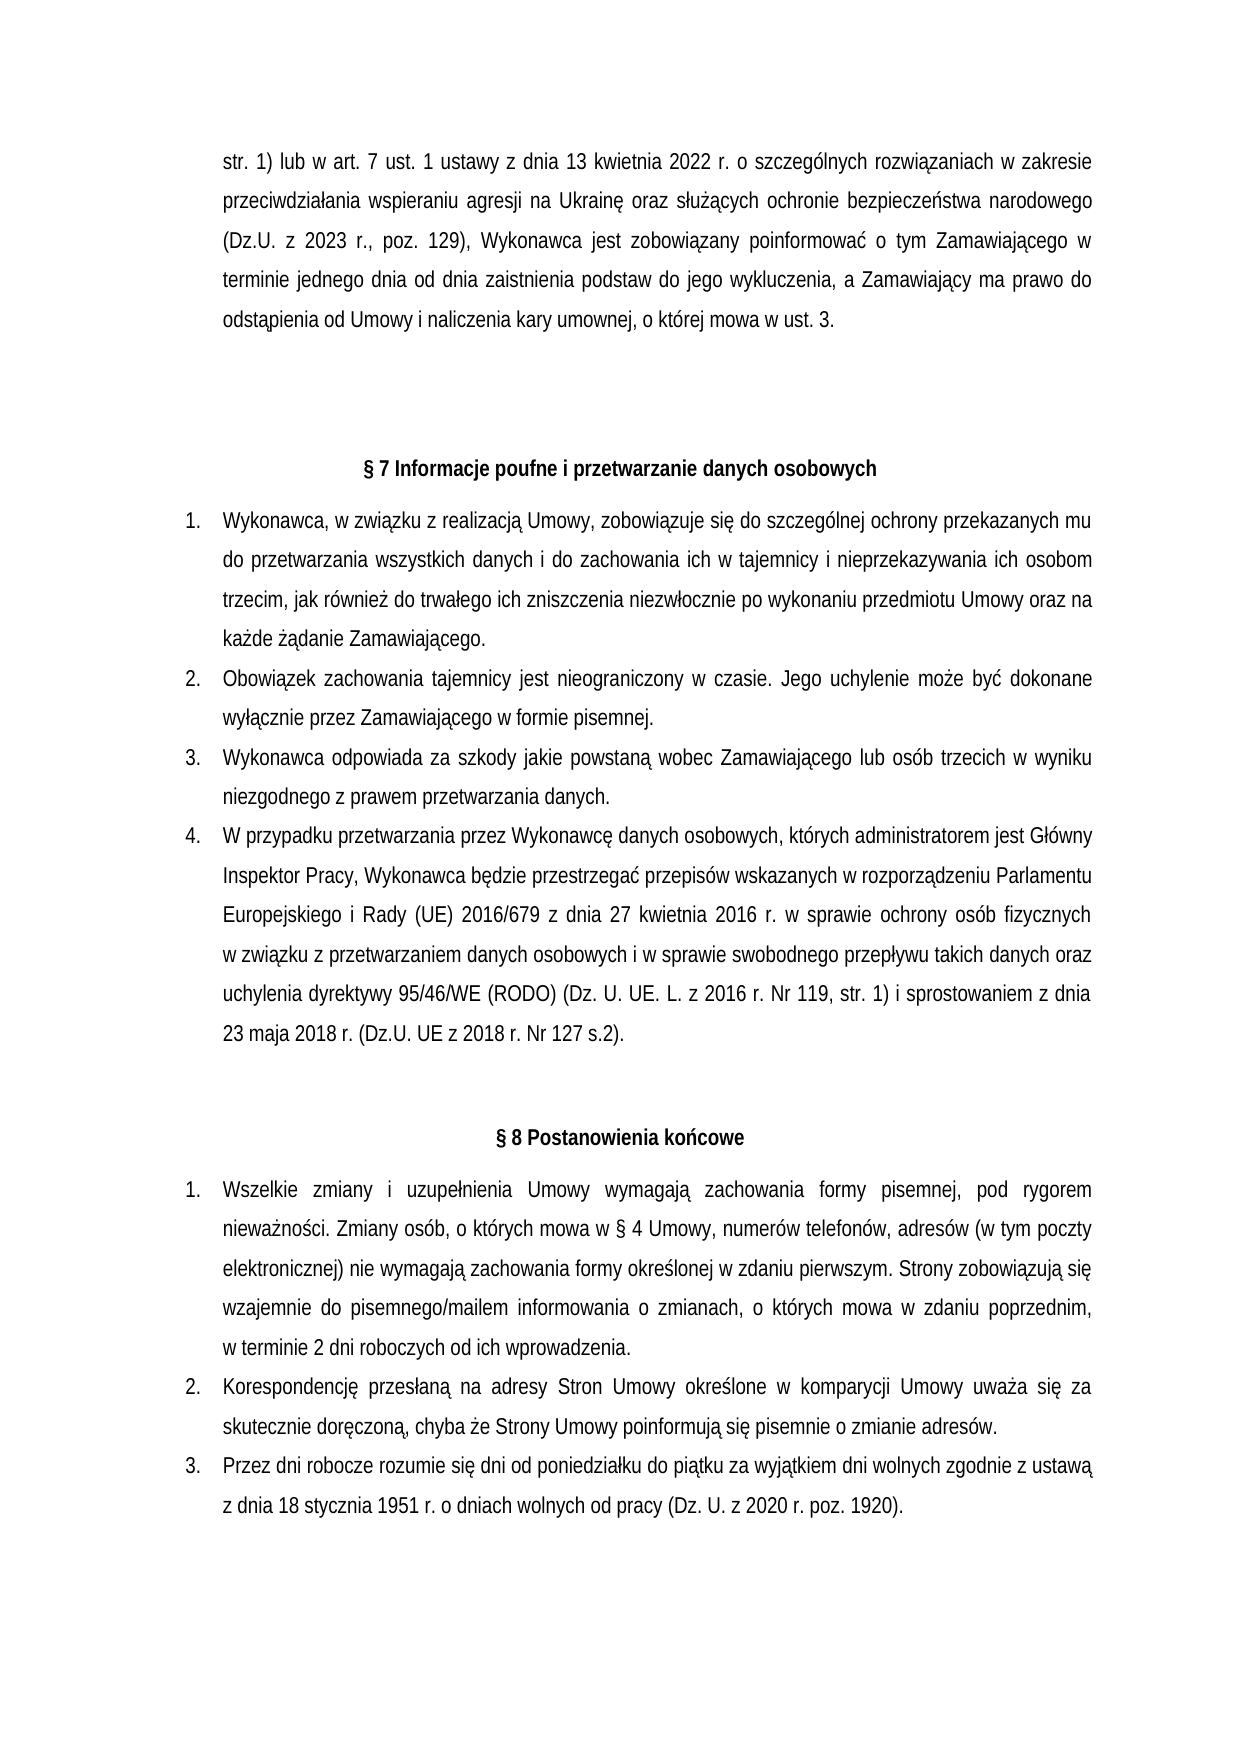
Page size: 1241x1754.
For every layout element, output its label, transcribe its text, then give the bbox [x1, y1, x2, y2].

list Przez dni robocze rozumie się dni od poniedziałku do piątku za wyjątkiem dni wolnych zgodnie z ustawą z dnia 18 stycznia 1951 r. o dniach wolnych od pracy (Dz. U. z 2020 r. poz. 1920). [185, 1452, 1093, 1518]
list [185, 148, 1093, 332]
list W przypadku przetwarzania przez Wykonawcę danych osobowych, których administratorem jest Główny Inspektor Pracy, Wykonawca będzie przestrzegać przepisów wskazanych w rozporządzeniu Parlamentu Europejskiego i Rady (UE) 2016/679 z dnia 27 kwietnia 2016 r. w sprawie ochrony osób fizycznych w związku z przetwarzaniem danych osobowych i w sprawie swobodnego przepływu takich danych oraz uchylenia dyrektywy 95/46/WE (RODO) (Dz. U. UE. L. z 2016 r. Nr 119, str. 1) i sprostowaniem z dnia 23 maja 2018 r. (Dz.U. UE z 2018 r. Nr 127 s.2). [185, 822, 1093, 1046]
list Wykonawca, w związku z realizacją Umowy, zobowiązuje się do szczególnej ochrony przekazanych mu do przetwarzania wszystkich danych i do zachowania ich w tajemnicy i nieprzekazywania ich osobom trzecim, jak również do trwałego ich zniszczenia niezwłocznie po wykonaniu przedmiotu Umowy oraz na każde żądanie Zamawiającego. [185, 507, 1093, 651]
list Wykonawca odpowiada za szkody jakie powstaną wobec Zamawiającego lub osób trzecich w wyniku niezgodnego z prawem przetwarzania danych. [185, 743, 1093, 809]
text § 8 Postanowienia końcowe [148, 1124, 1093, 1150]
text § 7 Informacje poufne i przetwarzanie danych osobowych [148, 454, 1093, 481]
list Wszelkie zmiany i uzupełnienia Umowy wymagają zachowania formy pisemnej, pod rygorem nieważności. Zmiany osób, o których mowa w § 4 Umowy, numerów telefonów, adresów (w tym poczty elektronicznej) nie wymagają zachowania formy określonej w zdaniu pierwszym. Strony zobowiązują się wzajemnie do pisemnego/mailem informowania o zmianach, o których mowa w zdaniu poprzednim, w terminie 2 dni roboczych od ich wprowadzenia. [185, 1176, 1093, 1360]
list Obowiązek zachowania tajemnicy jest nieograniczony w czasie. Jego uchylenie może być dokonane wyłącznie przez Zamawiającego w formie pisemnej. [185, 664, 1093, 730]
list Korespondencję przesłaną na adresy Stron Umowy określone w komparycji Umowy uważa się za skutecznie doręczoną, chyba że Strony Umowy poinformują się pisemnie o zmianie adresów. [185, 1373, 1093, 1439]
